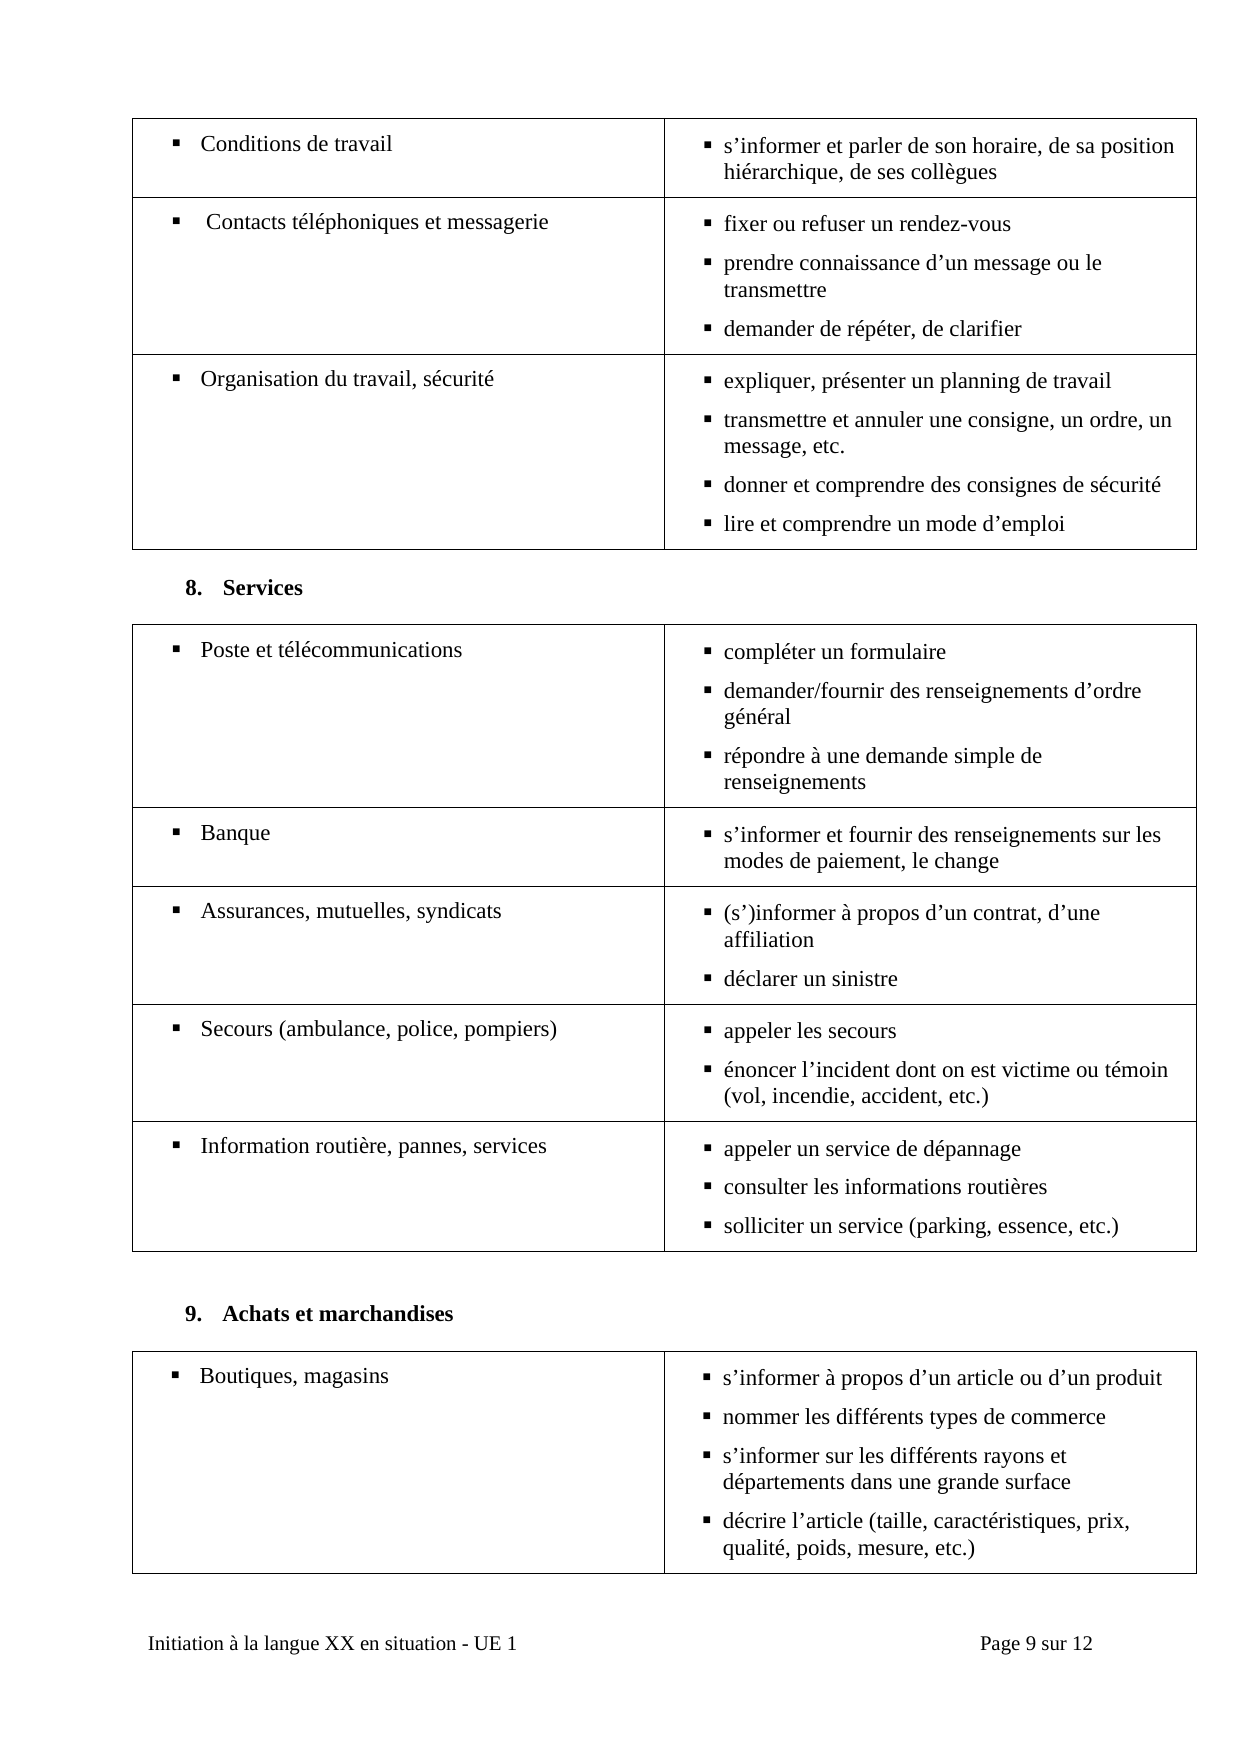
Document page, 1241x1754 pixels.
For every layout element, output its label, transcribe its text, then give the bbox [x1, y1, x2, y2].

table_header compléter un formulaire demander/fournir des renseignements d’ordre général répondre à une demande simple de renseignements [665, 625, 1196, 807]
table_cell (s’)informer à propos d’un contrat, d’une affiliation déclarer un sinistre [665, 887, 1196, 1003]
table_cell Assurances, mutuelles, syndicats [133, 887, 664, 1003]
table_cell Banque [133, 808, 664, 886]
list Achats et marchandises [185, 1300, 1092, 1327]
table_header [665, 1352, 1196, 1572]
table_cell Conditions de travail [133, 119, 664, 197]
table_cell appeler les secours énoncer l’incident dont on est victime ou témoin (vol, incendie, accident, etc.) [665, 1005, 1196, 1121]
table_cell Information routière, pannes, services [133, 1122, 664, 1251]
table_cell s’informer et parler de son horaire, de sa position hiérarchique, de ses collègues [665, 119, 1196, 197]
list Services [185, 574, 1092, 600]
table_header Poste et télécommunications [133, 625, 664, 807]
table_cell fixer ou refuser un rendez-vous prendre connaissance d’un message ou le transmettre demander de répéter, de clarifier [665, 198, 1196, 353]
table_header Boutiques, magasins [133, 1352, 664, 1572]
table_cell expliquer, présenter un planning de travail transmettre et annuler une consigne, un ordre, un message, etc. donner et comprendre des consignes de sécurité lire et comprendre un mode d’emploi [665, 355, 1196, 549]
table_cell Secours (ambulance, police, pompiers) [133, 1005, 664, 1121]
table_cell s’informer et fournir des renseignements sur les modes de paiement, le change [665, 808, 1196, 886]
table_cell Contacts téléphoniques et messagerie [133, 198, 664, 353]
table_cell appeler un service de dépannage consulter les informations routières solliciter un service (parking, essence, etc.) [665, 1122, 1196, 1251]
table_cell Organisation du travail, sécurité [133, 355, 664, 549]
